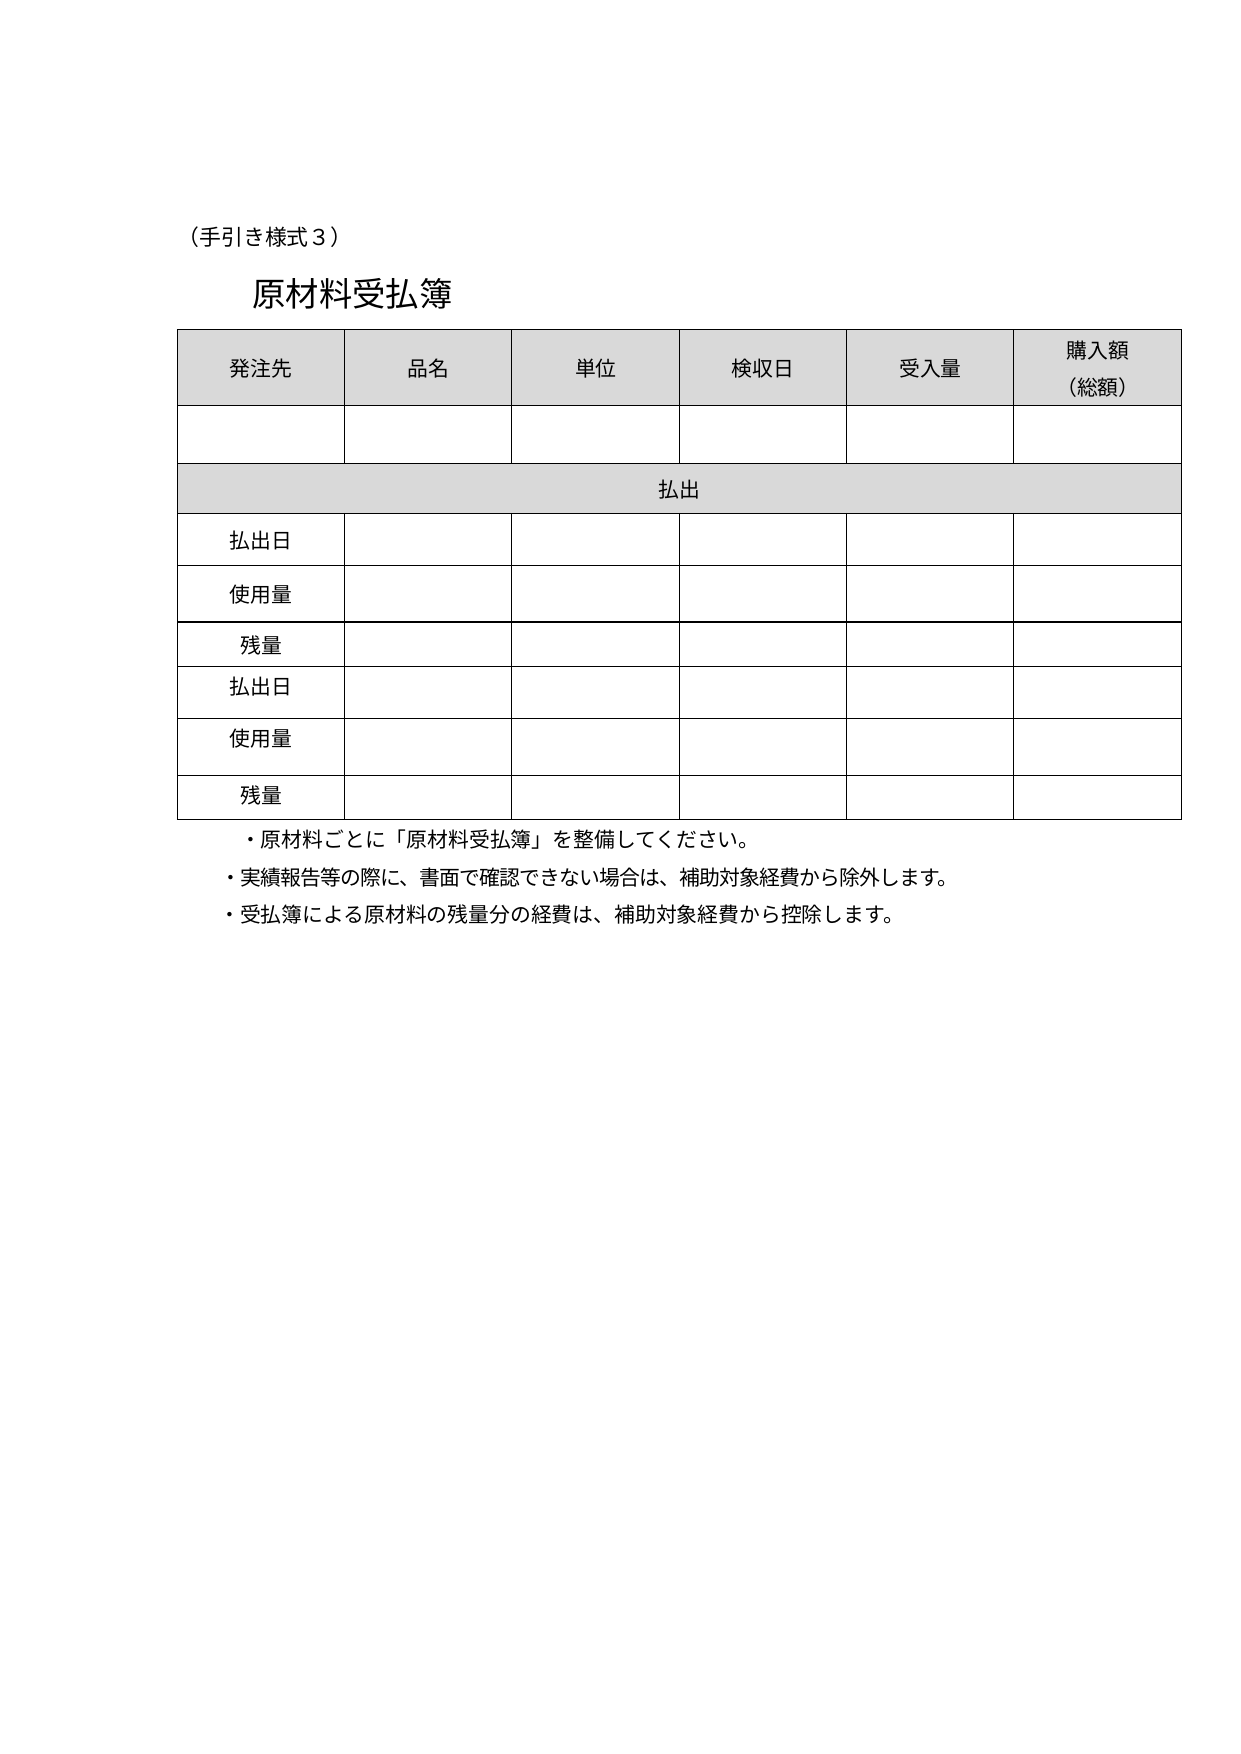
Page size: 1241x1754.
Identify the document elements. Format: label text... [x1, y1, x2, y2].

table_cell [512, 406, 679, 463]
table_cell [345, 514, 511, 564]
table_cell 残量 [178, 776, 344, 819]
table_cell 使用量 [178, 719, 344, 774]
table_header 単位 [512, 330, 679, 405]
table_cell [847, 623, 1013, 666]
table_cell [680, 566, 846, 621]
table_cell [847, 566, 1013, 621]
table_cell [345, 623, 511, 666]
table_cell [345, 776, 511, 819]
table_cell [512, 514, 679, 564]
text （手引き様式３） [177, 217, 1063, 254]
table_cell [345, 667, 511, 718]
table_cell [847, 406, 1013, 463]
table_cell [680, 776, 846, 819]
table_cell [1014, 667, 1181, 718]
table_cell [512, 776, 679, 819]
table_cell [512, 667, 679, 718]
table_header 品名 [345, 330, 511, 405]
table_cell [345, 406, 511, 463]
table_cell [345, 566, 511, 621]
table_cell [680, 514, 846, 564]
table_cell [1014, 406, 1181, 463]
table_header 購入額 （総額） [1014, 330, 1181, 405]
table_cell [847, 776, 1013, 819]
table_cell [680, 406, 846, 463]
table_header 発注先 [178, 330, 344, 405]
text 原材料受払簿 [177, 254, 1063, 329]
table_cell 払出日 [178, 667, 344, 718]
table_cell [847, 514, 1013, 564]
table_cell [345, 719, 511, 774]
table_cell [1014, 623, 1181, 666]
table_cell [1014, 776, 1181, 819]
table_cell [512, 719, 679, 774]
table_cell [512, 566, 679, 621]
table_cell [680, 623, 846, 666]
table_cell [847, 667, 1013, 718]
table_cell [847, 719, 1013, 774]
table_header 受入量 [847, 330, 1013, 405]
table_cell [1014, 566, 1181, 621]
text ・実績報告等の際に、書面で確認できない場合は、補助対象経費から除外します。 [201, 857, 1074, 895]
table_cell 払出 [178, 464, 1181, 513]
text ・受払簿による原材料の残量分の経費は、補助対象経費から控除します。 [177, 895, 1074, 932]
text ・原材料ごとに「原材料受払簿」を整備してください。 [177, 820, 1074, 857]
table_cell [178, 406, 344, 463]
table_header 検収日 [680, 330, 846, 405]
table_cell [1014, 719, 1181, 774]
table_cell 使用量 [178, 566, 344, 621]
table_cell [680, 719, 846, 774]
table_cell [1014, 514, 1181, 564]
table_cell 払出日 [178, 514, 344, 564]
table_cell [680, 667, 846, 718]
table_cell [512, 623, 679, 666]
table_cell 残量 [178, 623, 344, 666]
